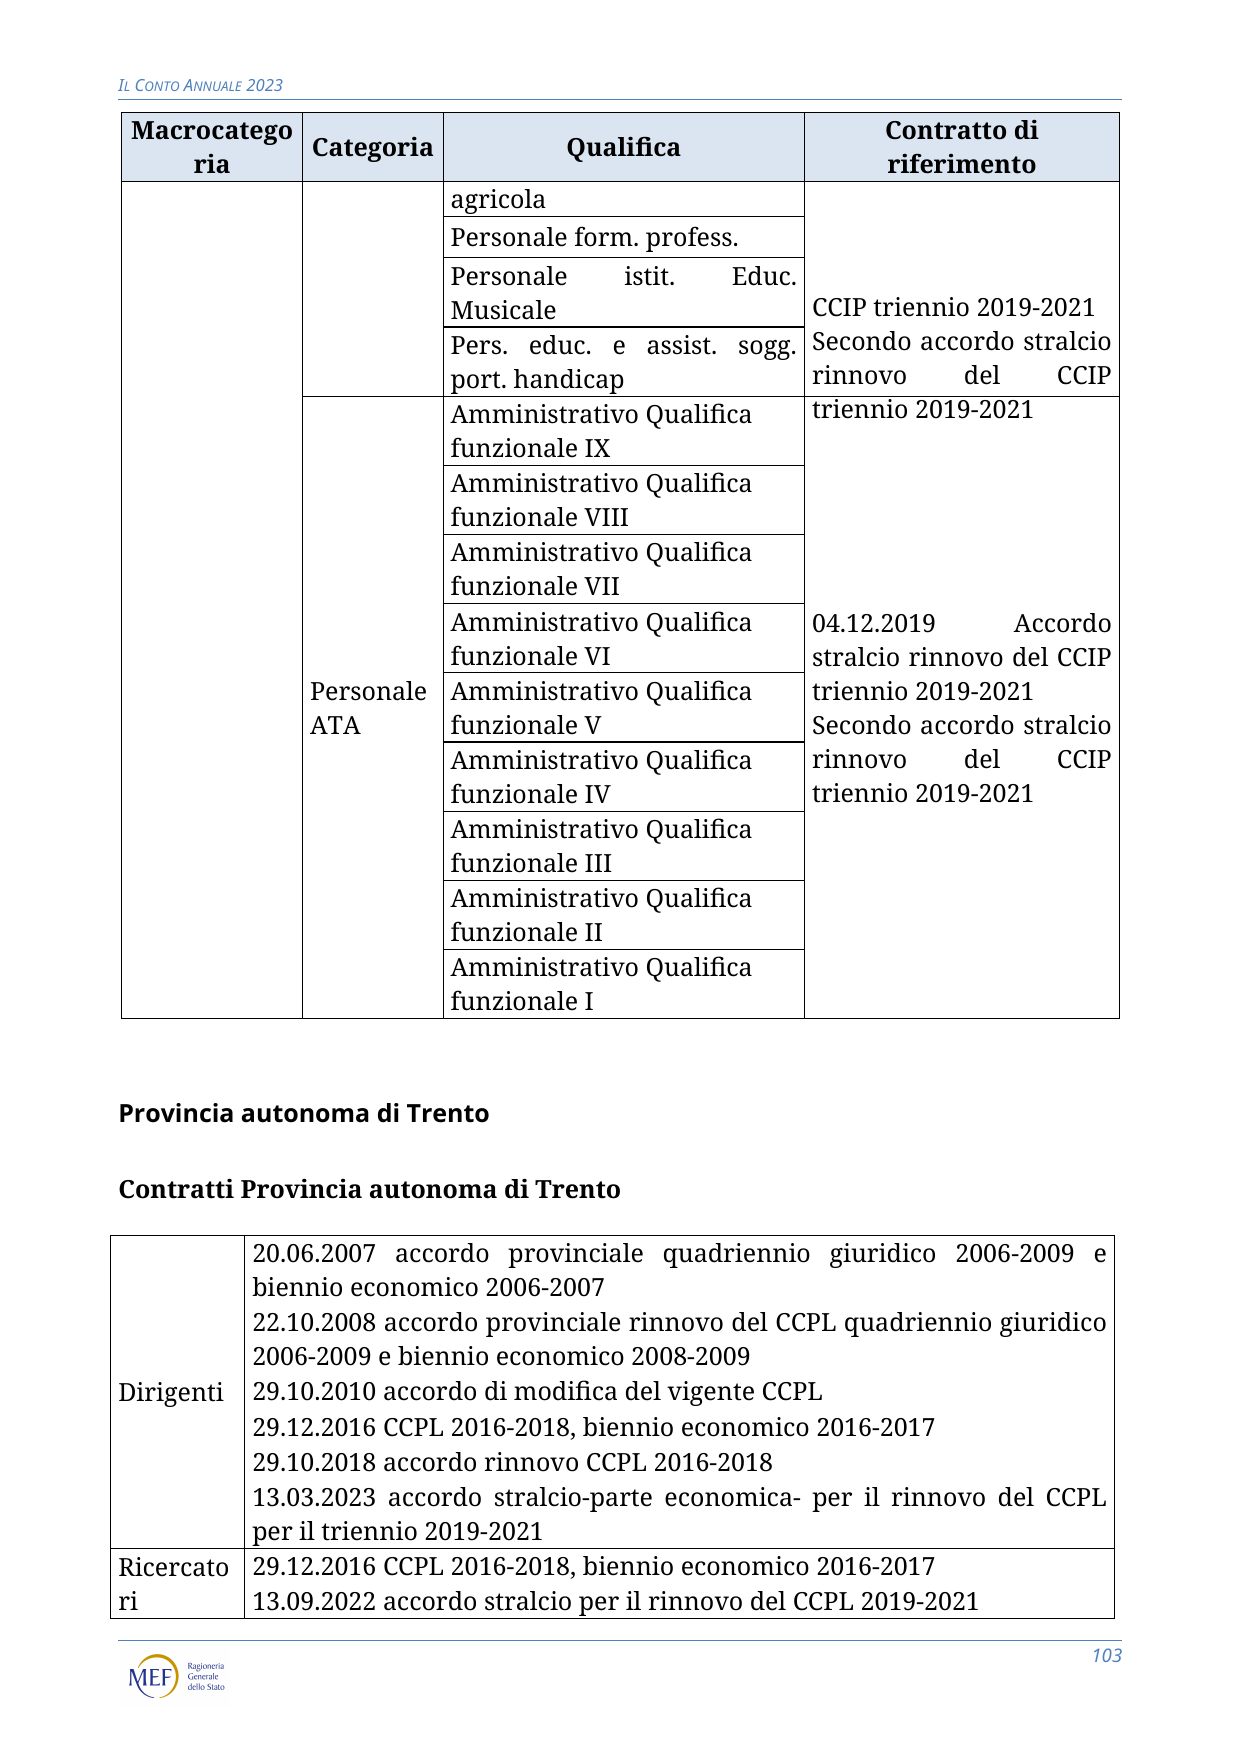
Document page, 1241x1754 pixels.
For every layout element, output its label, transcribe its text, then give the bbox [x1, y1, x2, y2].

table_cell Ricercatori [111, 1549, 244, 1618]
table_cell Amministrativo Qualifica funzionale V [444, 673, 804, 741]
table_header Macrocategoria [122, 113, 302, 181]
table_cell 13.03.2023 accordo stralcio-parte economica- per il rinnovo del CCPL per il triennio 2019-2021 [245, 1479, 1114, 1547]
table_cell Amministrativo Qualifica funzionale IV [444, 743, 804, 811]
table_cell 22.10.2008 accordo provinciale rinnovo del CCPL quadriennio giuridico 2006-2009 e biennio economico 2008-2009 [245, 1304, 1114, 1373]
table_cell 29.12.2016 CCPL 2016-2018, biennio economico 2016-2017 [245, 1409, 1114, 1444]
table_header Dirigenti [111, 1236, 244, 1547]
table_cell 13.09.2022 accordo stralcio per il rinnovo del CCPL 2019-2021 [245, 1583, 1114, 1618]
table_cell Personale formazione prof. agricola [444, 182, 804, 216]
table_header Qualifica [444, 113, 804, 181]
table_cell 29.10.2010 accordo di modifica del vigente CCPL [245, 1373, 1114, 1408]
table_cell 29.12.2016 CCPL 2016-2018, biennio economico 2016-2017 [245, 1549, 1114, 1583]
table_cell Amministrativo Qualifica funzionale IX [444, 397, 804, 465]
table_cell Personale ATA [303, 397, 443, 1018]
table_cell Amministrativo Qualifica funzionale VI [444, 604, 804, 672]
table_cell Pers. educ. e assist. sogg. port. handicap [444, 328, 804, 396]
picture [120, 1645, 231, 1707]
text Contratti Provincia autonoma di Trento [118, 1171, 1122, 1205]
text Provincia autonoma di Trento [118, 1095, 1122, 1129]
table_cell 29.10.2018 accordo rinnovo CCPL 2016-2018 [245, 1444, 1114, 1479]
table_header Contratto di riferimento [805, 113, 1119, 181]
table_cell Amministrativo Qualifica funzionale VII [444, 535, 804, 603]
table_cell Personale form. profess. [444, 217, 804, 257]
table_cell Amministrativo Qualifica funzionale II [444, 881, 804, 949]
table_header Categoria [303, 113, 443, 181]
table_cell 04.12.2019 Accordo stralcio rinnovo del CCIP triennio 2019-2021 Secondo accordo stralcio rinnovo del CCIP triennio 2019-2021 [805, 397, 1119, 1018]
table_cell Amministrativo Qualifica funzionale III [444, 812, 804, 880]
table_header 20.06.2007 accordo provinciale quadriennio giuridico 2006-2009 e biennio economico 2006-2007 [245, 1236, 1114, 1304]
table_cell Amministrativo Qualifica funzionale VIII [444, 466, 804, 534]
table_cell Personale istit. Educ. Musicale [444, 258, 804, 326]
table_cell Amministrativo Qualifica funzionale I [444, 950, 804, 1018]
